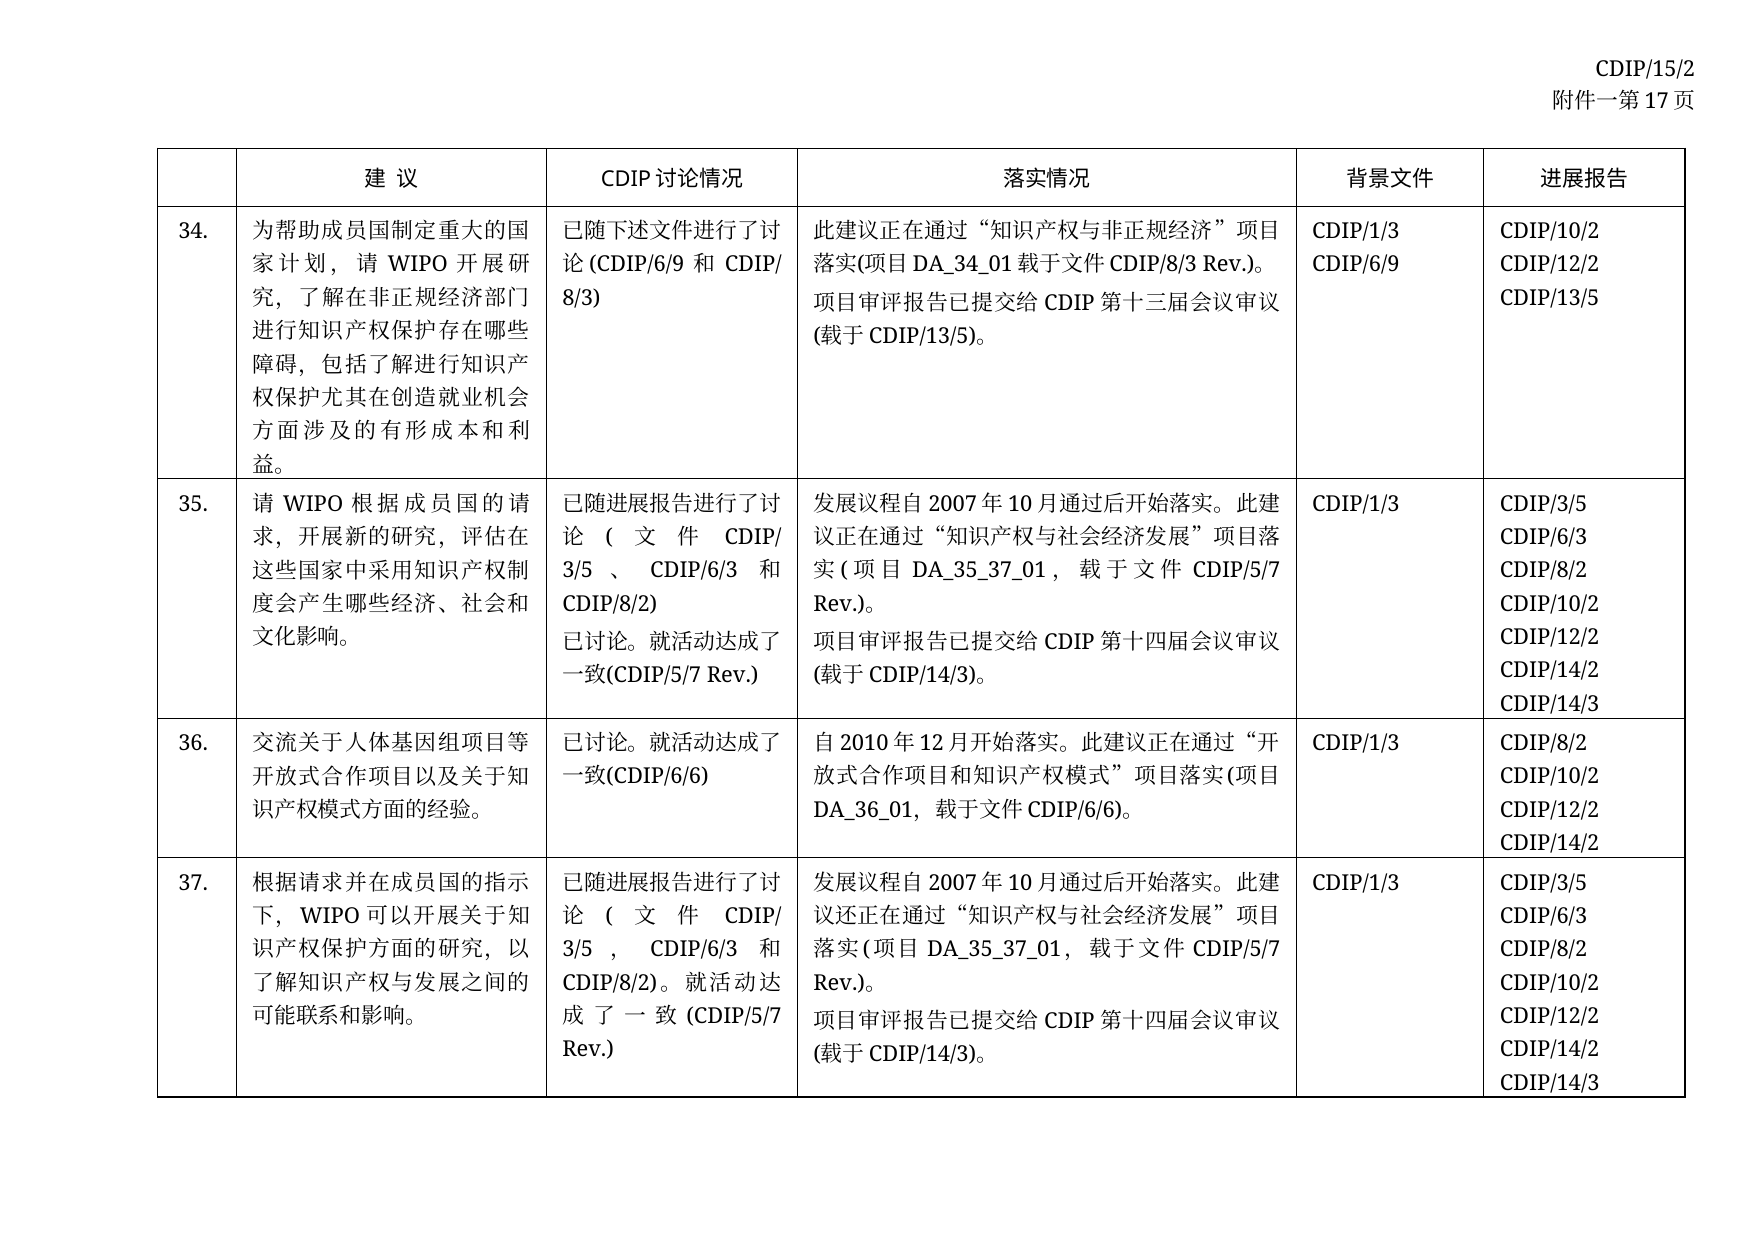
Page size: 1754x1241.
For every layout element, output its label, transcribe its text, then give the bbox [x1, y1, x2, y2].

table_cell 请WIPO根据成员国的请求，开展新的研究，评估在这些国家中采用知识产权制度会产生哪些经济、社会和文化影响。 [237, 479, 546, 718]
table_header [158, 149, 236, 206]
table_cell 已讨论。就活动达成了一致(CDIP/6/6) [547, 719, 797, 857]
table_cell 已随进展报告进行了讨论(文件CDIP/3/5、CDIP/6/3和CDIP/8/2) 已讨论。就活动达成了一致(CDIP/5/7 Rev.) [547, 479, 797, 718]
table_cell CDIP/1/3 [1297, 858, 1483, 1096]
table_cell 已随下述文件进行了讨论(CDIP/6/9和CDIP/8/3) [547, 207, 797, 478]
table_cell CDIP/8/2 CDIP/10/2 CDIP/12/2 CDIP/14/2 [1484, 719, 1684, 857]
table_header CDIP讨论情况 [547, 149, 797, 206]
table_cell CDIP/3/5 CDIP/6/3 CDIP/8/2 CDIP/10/2 CDIP/12/2 CDIP/14/2 CDIP/14/3 [1484, 858, 1684, 1096]
table_header 背景文件 [1297, 149, 1483, 206]
table_cell 发展议程自2007年10月通过后开始落实。此建议正在通过“知识产权与社会经济发展”项目落实(项目DA_35_37_01，载于文件CDIP/5/7 Rev.)。 项目审评报告已提交给CDIP第十四届会议审议(载于CDIP/14/3)。 [798, 479, 1296, 718]
table_cell 发展议程自2007年10月通过后开始落实。此建议还正在通过“知识产权与社会经济发展”项目落实(项目DA_35_37_01，载于文件CDIP/5/7 Rev.)。 项目审评报告已提交给CDIP第十四届会议审议(载于CDIP/14/3)。 [798, 858, 1296, 1096]
table_cell [158, 858, 236, 1096]
table_cell CDIP/1/3 [1297, 479, 1483, 718]
table_cell 根据请求并在成员国的指示下，WIPO可以开展关于知识产权保护方面的研究，以了解知识产权与发展之间的可能联系和影响。 [237, 858, 546, 1096]
table_header 进展报告 [1484, 149, 1684, 206]
table_cell [158, 719, 236, 857]
table_header 落实情况 [798, 149, 1296, 206]
table_cell [158, 479, 236, 718]
table_cell CDIP/1/3 CDIP/6/9 [1297, 207, 1483, 478]
table_cell 交流关于人体基因组项目等开放式合作项目以及关于知识产权模式方面的经验。 [237, 719, 546, 857]
table_cell CDIP/1/3 [1297, 719, 1483, 857]
table_cell 为帮助成员国制定重大的国家计划，请WIPO开展研究，了解在非正规经济部门进行知识产权保护存在哪些障碍，包括了解进行知识产权保护尤其在创造就业机会方面涉及的有形成本和利益。 [237, 207, 546, 478]
table_cell 自2010年12月开始落实。此建议正在通过“开放式合作项目和知识产权模式”项目落实(项目DA_36_01，载于文件CDIP/6/6)。 [798, 719, 1296, 857]
table_cell [158, 207, 236, 478]
table_cell CDIP/3/5 CDIP/6/3 CDIP/8/2 CDIP/10/2 CDIP/12/2 CDIP/14/2 CDIP/14/3 [1484, 479, 1684, 718]
table_cell 此建议正在通过“知识产权与非正规经济”项目落实(项目DA_34_01载于文件CDIP/8/3 Rev.)。 项目审评报告已提交给CDIP第十三届会议审议(载于CDIP/13/5)。 [798, 207, 1296, 478]
table_cell CDIP/10/2 CDIP/12/2 CDIP/13/5 [1484, 207, 1684, 478]
table_cell 已随进展报告进行了讨论(文件CDIP/3/5，CDIP/6/3和CDIP/8/2)。就活动达成了一致(CDIP/5/7 Rev.) [547, 858, 797, 1096]
table_header 建 议 [237, 149, 546, 206]
